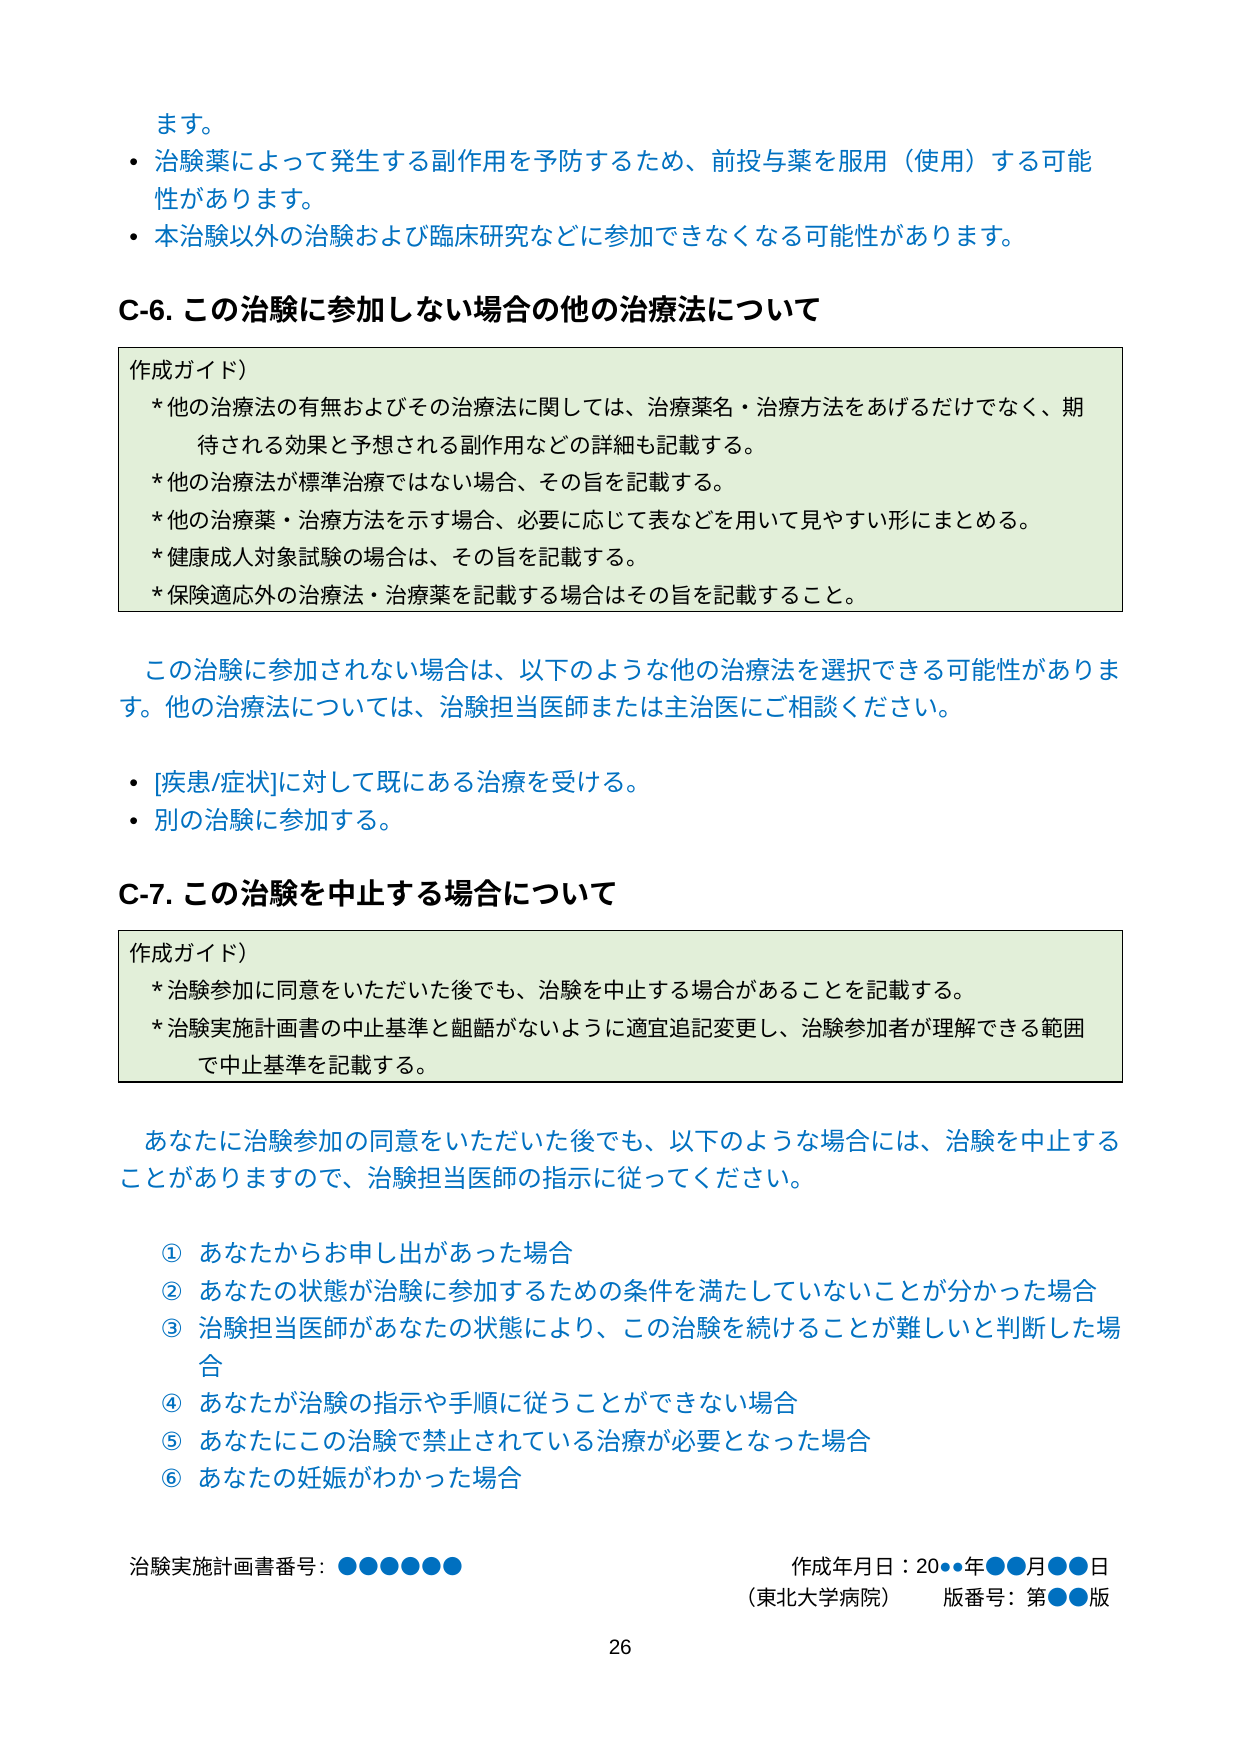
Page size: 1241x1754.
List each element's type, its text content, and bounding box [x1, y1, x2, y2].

list 治験担当医師があなたの状態により、この治験を続けることが難しいと判断した場合 [160, 1307, 1122, 1382]
text この治験に参加されない場合は、以下のような他の治療法を選択できる可能性があります。他の治療法については、治験担当医師または主治医にご相談ください。 [118, 649, 1122, 724]
table_header 作成ガイド） 治験参加に同意をいただいた後でも、治験を中止する場合があることを記載する。 治験実施計画書の中止基準と齟齬がないように適宜追記変更し、治験参加者が理解できる範囲で中止基準を記載する。 [119, 931, 1122, 1081]
table_header 作成ガイド） 他の治療法の有無およびその治療法に関しては、治療薬名・治療方法をあげるだけでなく、期待される効果と予想される副作用などの詳細も記載する。 他の治療法が標準治療ではない場合、その旨を記載する。 他の治療薬・治療方法を示す場合、必要に応じて表などを用いて見やすい形にまとめる。 健康成人対象試験の場合は、その旨を記載する。 保険適応外の治療法・治療薬を記載する場合はその旨を記載すること。 [119, 348, 1122, 611]
text [疾患/症状]に対して既にある治療を受ける。 [129, 762, 1094, 799]
list あなたからお申し出があった場合 [160, 1232, 1122, 1270]
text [129, 103, 1094, 141]
text 本治験以外の治験および臨床研究などに参加できなくなる可能性があります。 [129, 216, 1094, 253]
subtitle この治験に参加しない場合の他の治療法について [118, 291, 1122, 328]
text あなたに治験参加の同意をいただいた後でも、以下のような場合には、治験を中止することがありますので、治験担当医師の指示に従ってください。 [118, 1120, 1122, 1195]
text 治験薬によって発生する副作用を予防するため、前投与薬を服用（使用）する可能性があります。 [129, 141, 1094, 216]
list あなたの妊娠がわかった場合 [160, 1457, 1122, 1495]
list あなたにこの治験で禁止されている治療が必要となった場合 [160, 1420, 1122, 1457]
subtitle この治験を中止する場合について [118, 874, 1122, 912]
text 別の治験に参加する。 [129, 799, 1094, 837]
list あなたが治験の指示や手順に従うことができない場合 [160, 1382, 1122, 1420]
list あなたの状態が治験に参加するための条件を満たしていないことが分かった場合 [160, 1270, 1122, 1307]
